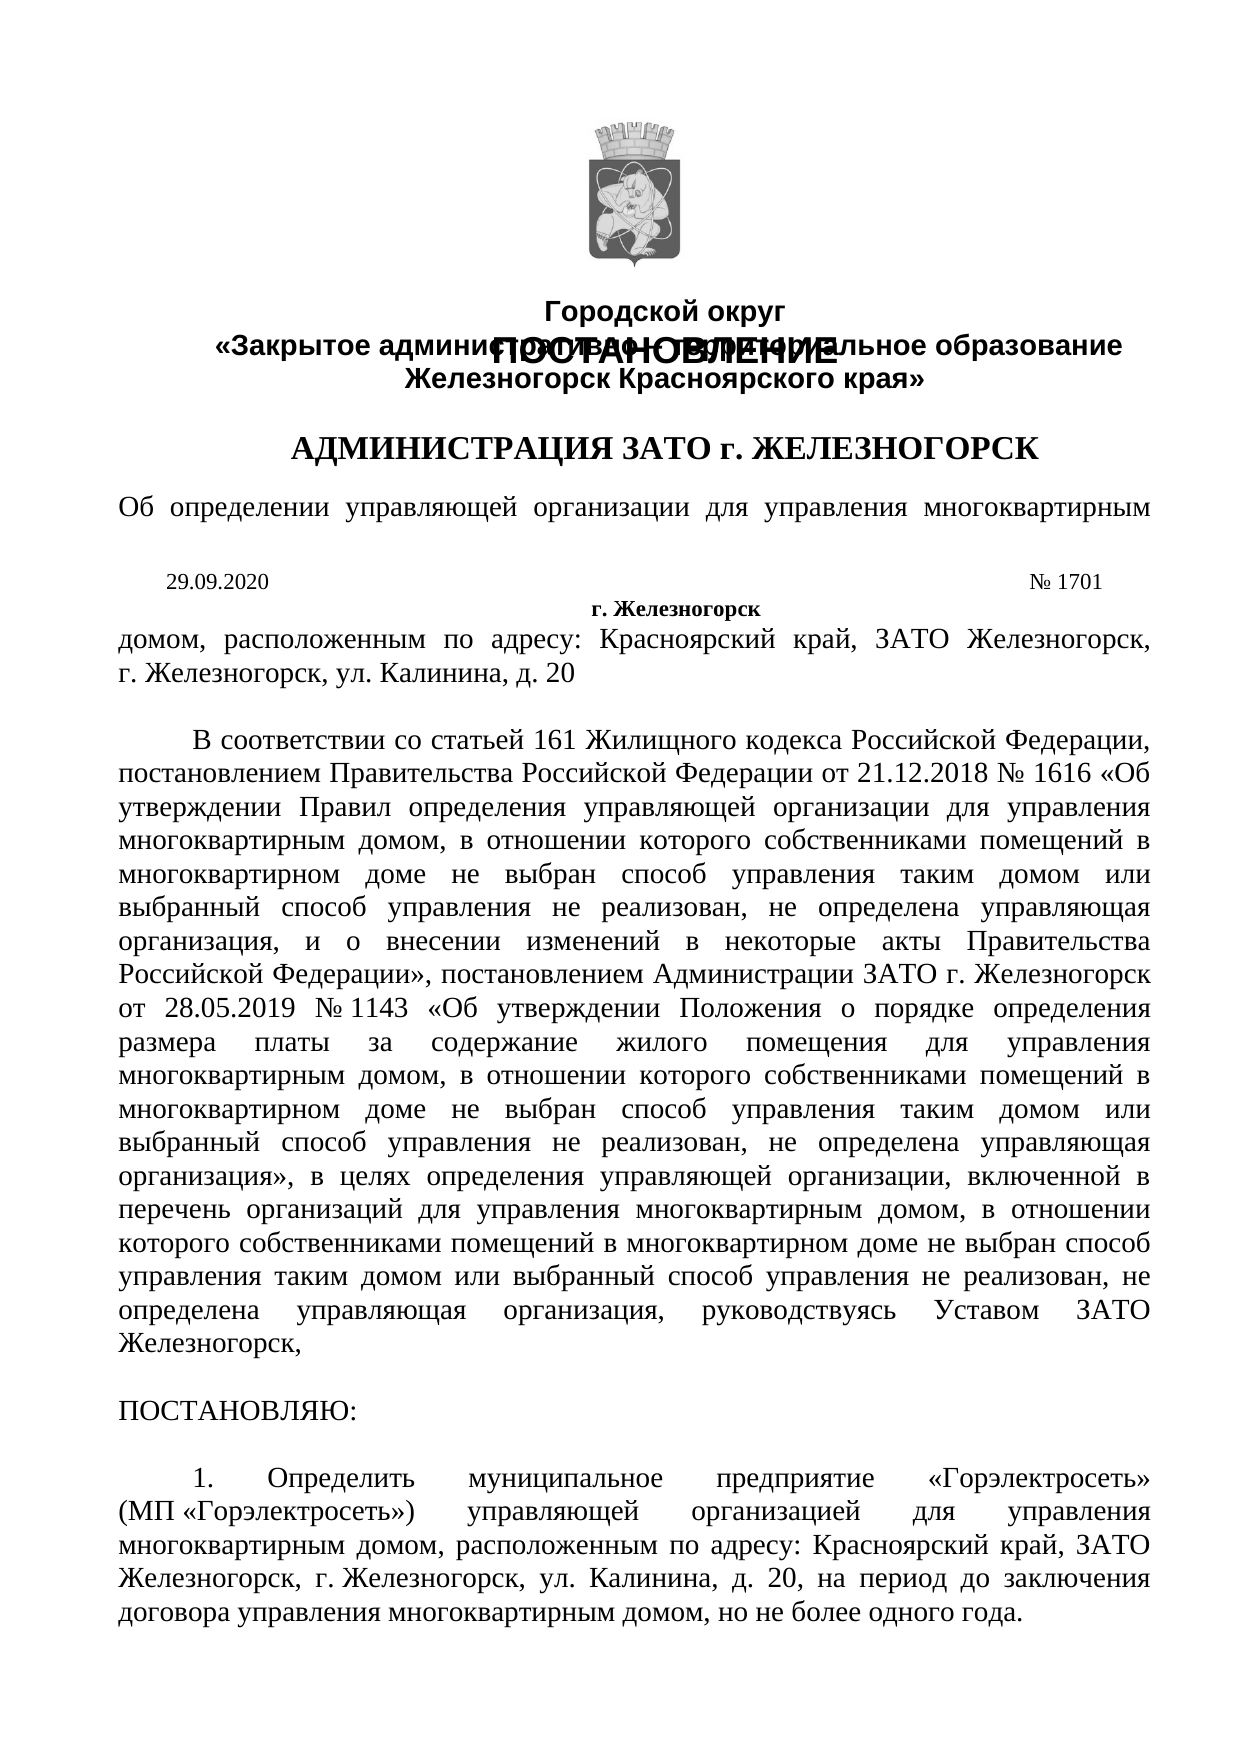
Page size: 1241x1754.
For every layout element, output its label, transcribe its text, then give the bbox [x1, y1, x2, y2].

text «Закрытое административно – территориальное образование Железногорск Красноярского края» [149, 371, 1180, 395]
text В соответствии со статьей 161 Жилищного кодекса Российской Федерации, постановлением Правительства Российской Федерации от 21.12.2018 № 1616 «Об утверждении Правил определения управляющей организации для управления многоквартирным домом, в отношении которого собственниками помещений в многоквартирном доме не выбран способ управления таким домом или выбранный способ управления не реализован, не определена управляющая организация, и о внесении изменений в некоторые акты Правительства Российской Федерации», постановлением Администрации ЗАТО г. Железногорск от 28.05.2019 № 1143 «Об утверждении Положения о порядке определения размера платы за содержание жилого помещения для управления многоквартирным домом, в отношении которого собственниками помещений в многоквартирном доме не выбран способ управления таким домом или выбранный способ управления не реализован, не определена управляющая организация», в целях определения управляющей организации, включенной в перечень организаций для управления многоквартирным домом, в отношении которого собственниками помещений в многоквартирном доме не выбран способ управления таким домом или выбранный способ управления не реализован, не определена управляющая организация, руководствуясь Уставом ЗАТО Железногорск, [118, 722, 1152, 1359]
title ПОСТАНОВЛЯЮ: [118, 1393, 1152, 1426]
text 29.09.2020 № 1701 [166, 568, 1186, 595]
text г. Железногорск [166, 595, 1186, 621]
title 1. Определить муниципальное предприятие «Горэлектросеть» (МП «Горэлектросеть») управляющей организацией для управления многоквартирным домом, расположенным по адресу: Красноярский край, ЗАТО Железногорск, г. Железногорск, ул. Калинина, д. 20, на период до заключения договора управления многоквартирным домом, но не более одного года. [118, 1460, 1152, 1627]
title Об определении управляющей организации для управления многоквартирным домом, расположенным по адресу: Красноярский край, ЗАТО Железногорск, г. Железногорск, ул. Калинина, д. 20 [118, 380, 1152, 688]
subtitle АДМИНИСТРАЦИЯ ЗАТО г. ЖЕЛЕЗНОГОРСК [149, 428, 1180, 467]
text ПОСТАНОВЛЕНИЕ [149, 328, 1180, 371]
text Городской округ [149, 294, 1180, 328]
